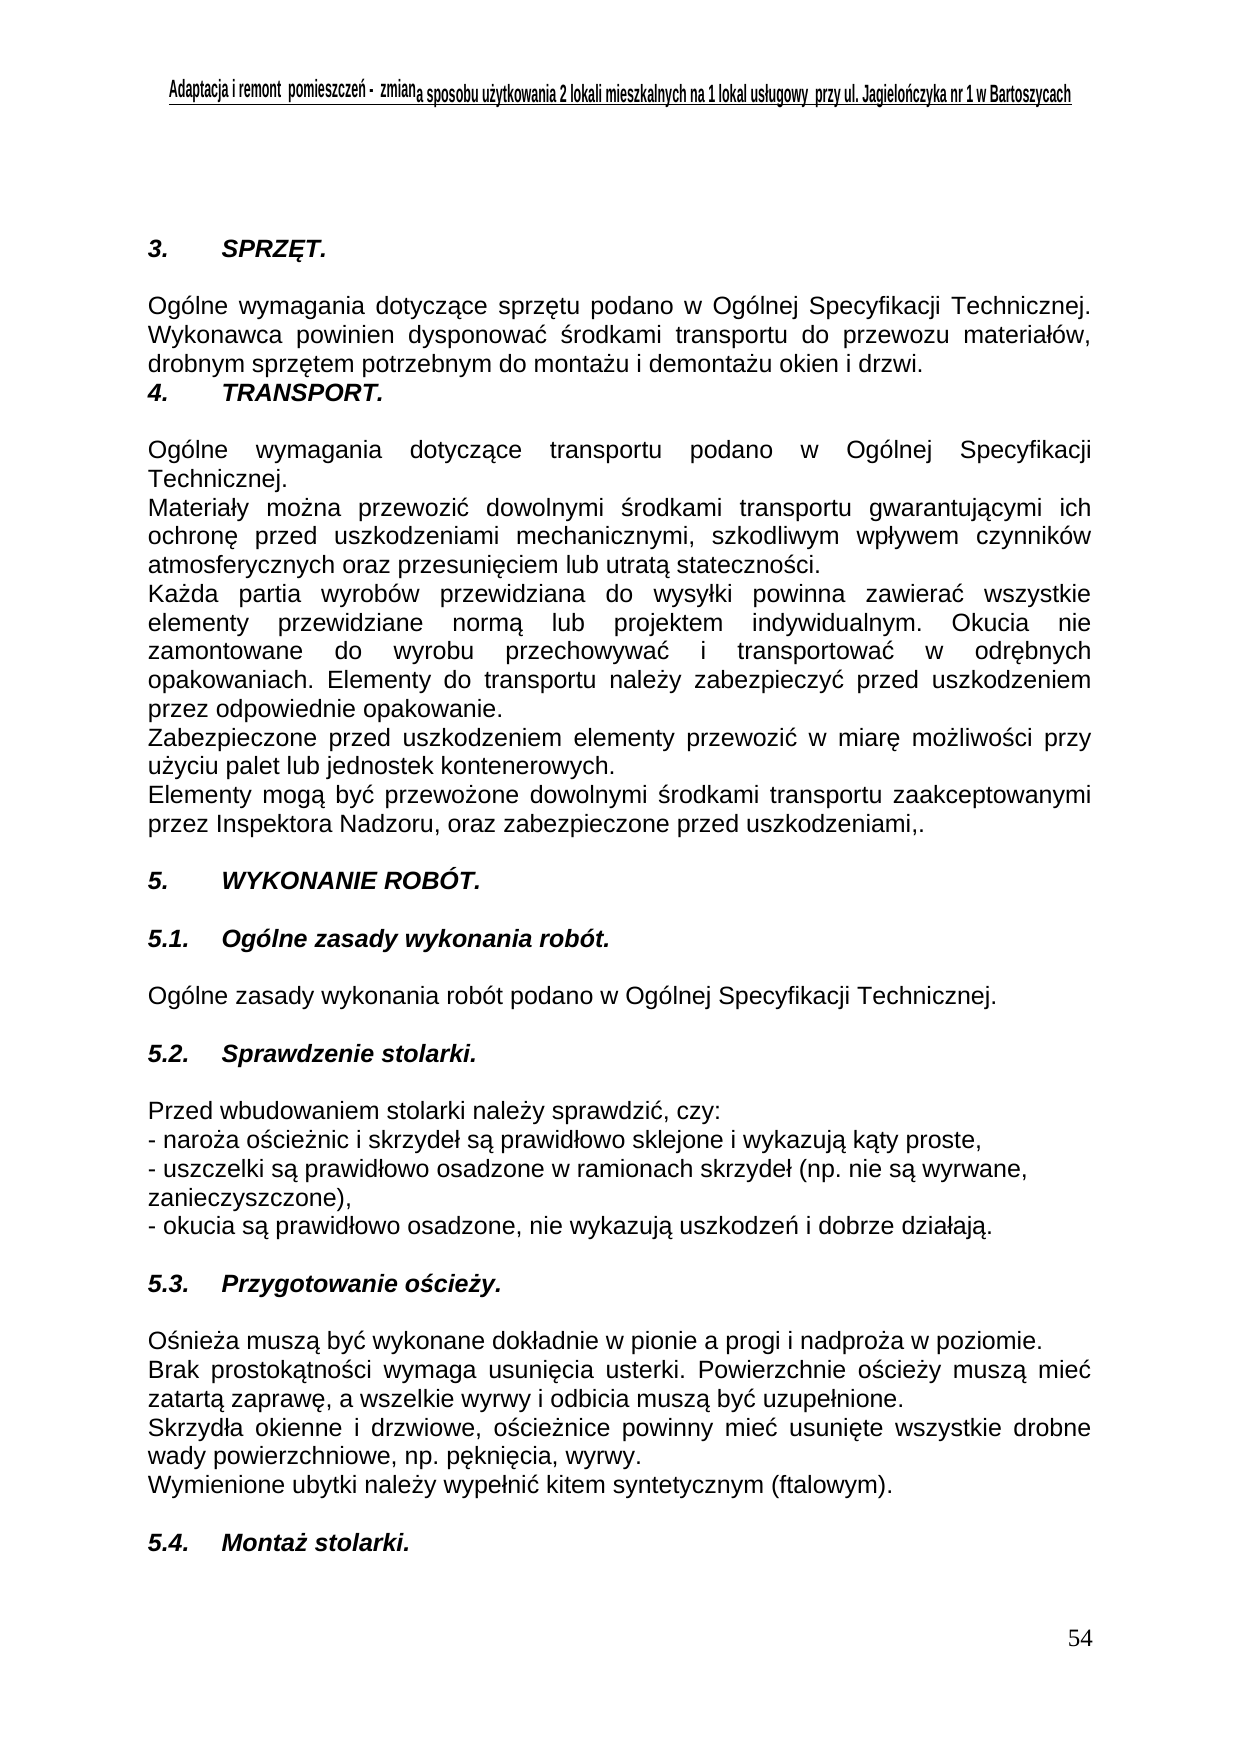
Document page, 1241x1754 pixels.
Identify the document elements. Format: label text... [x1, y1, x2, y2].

text Każda partia wyrobów przewidziana do wysyłki powinna zawierać wszystkie elementy przewidziane normą lub projektem indywidualnym. Okucia nie zamontowane do wyrobu przechowywać i transportować w odrębnych opakowaniach. Elementy do transportu należy zabezpieczyć przed uszkodzeniem przez odpowiednie opakowanie. [148, 579, 1093, 723]
text - uszczelki są prawidłowo osadzone w ramionach skrzydeł (np. nie są wyrwane, [148, 1154, 1093, 1183]
text 5.3. Przygotowanie ościeży. [148, 1269, 1093, 1298]
text 5.2. Sprawdzenie stolarki. [148, 1039, 1093, 1068]
text 5.1. Ogólne zasady wykonania robót. [148, 924, 1093, 953]
text Brak prostokątności wymaga usunięcia usterki. Powierzchnie ościeży muszą mieć zatartą zaprawę, a wszelkie wyrwy i odbicia muszą być uzupełnione. [148, 1355, 1093, 1413]
text Ogólne wymagania dotyczące transportu podano w Ogólnej Specyfikacji Technicznej. [148, 435, 1093, 493]
text zanieczyszczone), [148, 1183, 1093, 1211]
text 4. TRANSPORT. [148, 378, 1093, 406]
text Zabezpieczone przed uszkodzeniem elementy przewozić w miarę możliwości przy użyciu palet lub jednostek kontenerowych. [148, 723, 1093, 780]
text Materiały można przewozić dowolnymi środkami transportu gwarantującymi ich ochronę przed uszkodzeniami mechanicznymi, szkodliwym wpływem czynników atmosferycznych oraz przesunięciem lub utratą stateczności. [148, 493, 1093, 579]
text Ogólne wymagania dotyczące sprzętu podano w Ogólnej Specyfikacji Technicznej. Wykonawca powinien dysponować środkami transportu do przewozu materiałów, drobnym sprzętem potrzebnym do montażu i demontażu okien i drzwi. [148, 291, 1093, 378]
text Ogólne zasady wykonania robót podano w Ogólnej Specyfikacji Technicznej. [148, 981, 1093, 1010]
text - okucia są prawidłowo osadzone, nie wykazują uszkodzeń i dobrze działają. [148, 1211, 1093, 1240]
text Przed wbudowaniem stolarki należy sprawdzić, czy: [148, 1096, 1093, 1125]
text 5.4. Montaż stolarki. [148, 1528, 1093, 1556]
text Elementy mogą być przewożone dowolnymi środkami transportu zaakceptowanymi przez Inspektora Nadzoru, oraz zabezpieczone przed uszkodzeniami,. [148, 780, 1093, 838]
text 3. SPRZĘT. [148, 234, 1093, 263]
text - naroża ościeżnic i skrzydeł są prawidłowo sklejone i wykazują kąty proste, [148, 1125, 1093, 1154]
text 5. WYKONANIE ROBÓT. [148, 866, 1093, 895]
text Skrzydła okienne i drzwiowe, ościeżnice powinny mieć usunięte wszystkie drobne wady powierzchniowe, np. pęknięcia, wyrwy. [148, 1413, 1093, 1470]
text Ośnieża muszą być wykonane dokładnie w pionie a progi i nadproża w poziomie. [148, 1326, 1093, 1355]
text Wymienione ubytki należy wypełnić kitem syntetycznym (ftalowym). [148, 1470, 1093, 1499]
